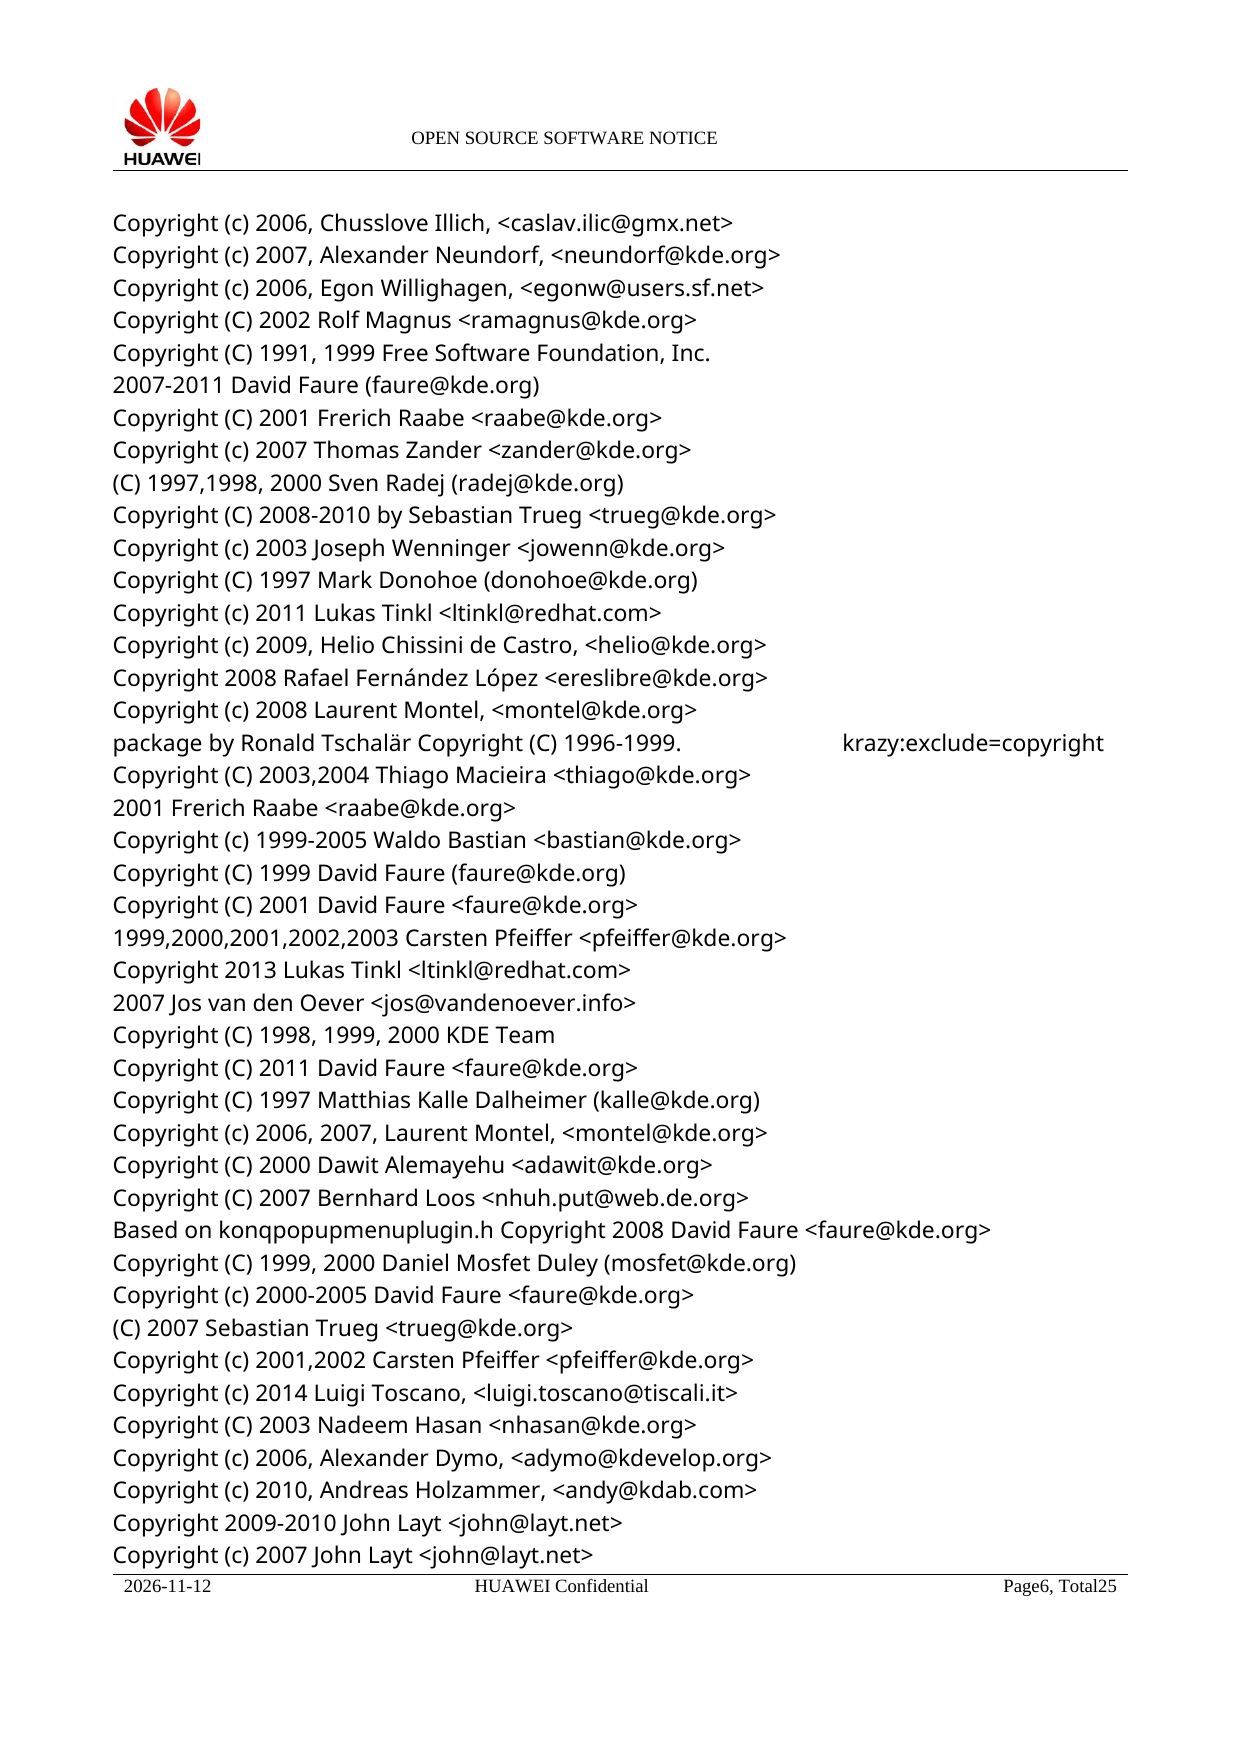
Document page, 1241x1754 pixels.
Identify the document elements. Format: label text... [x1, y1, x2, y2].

picture [124, 88, 201, 165]
